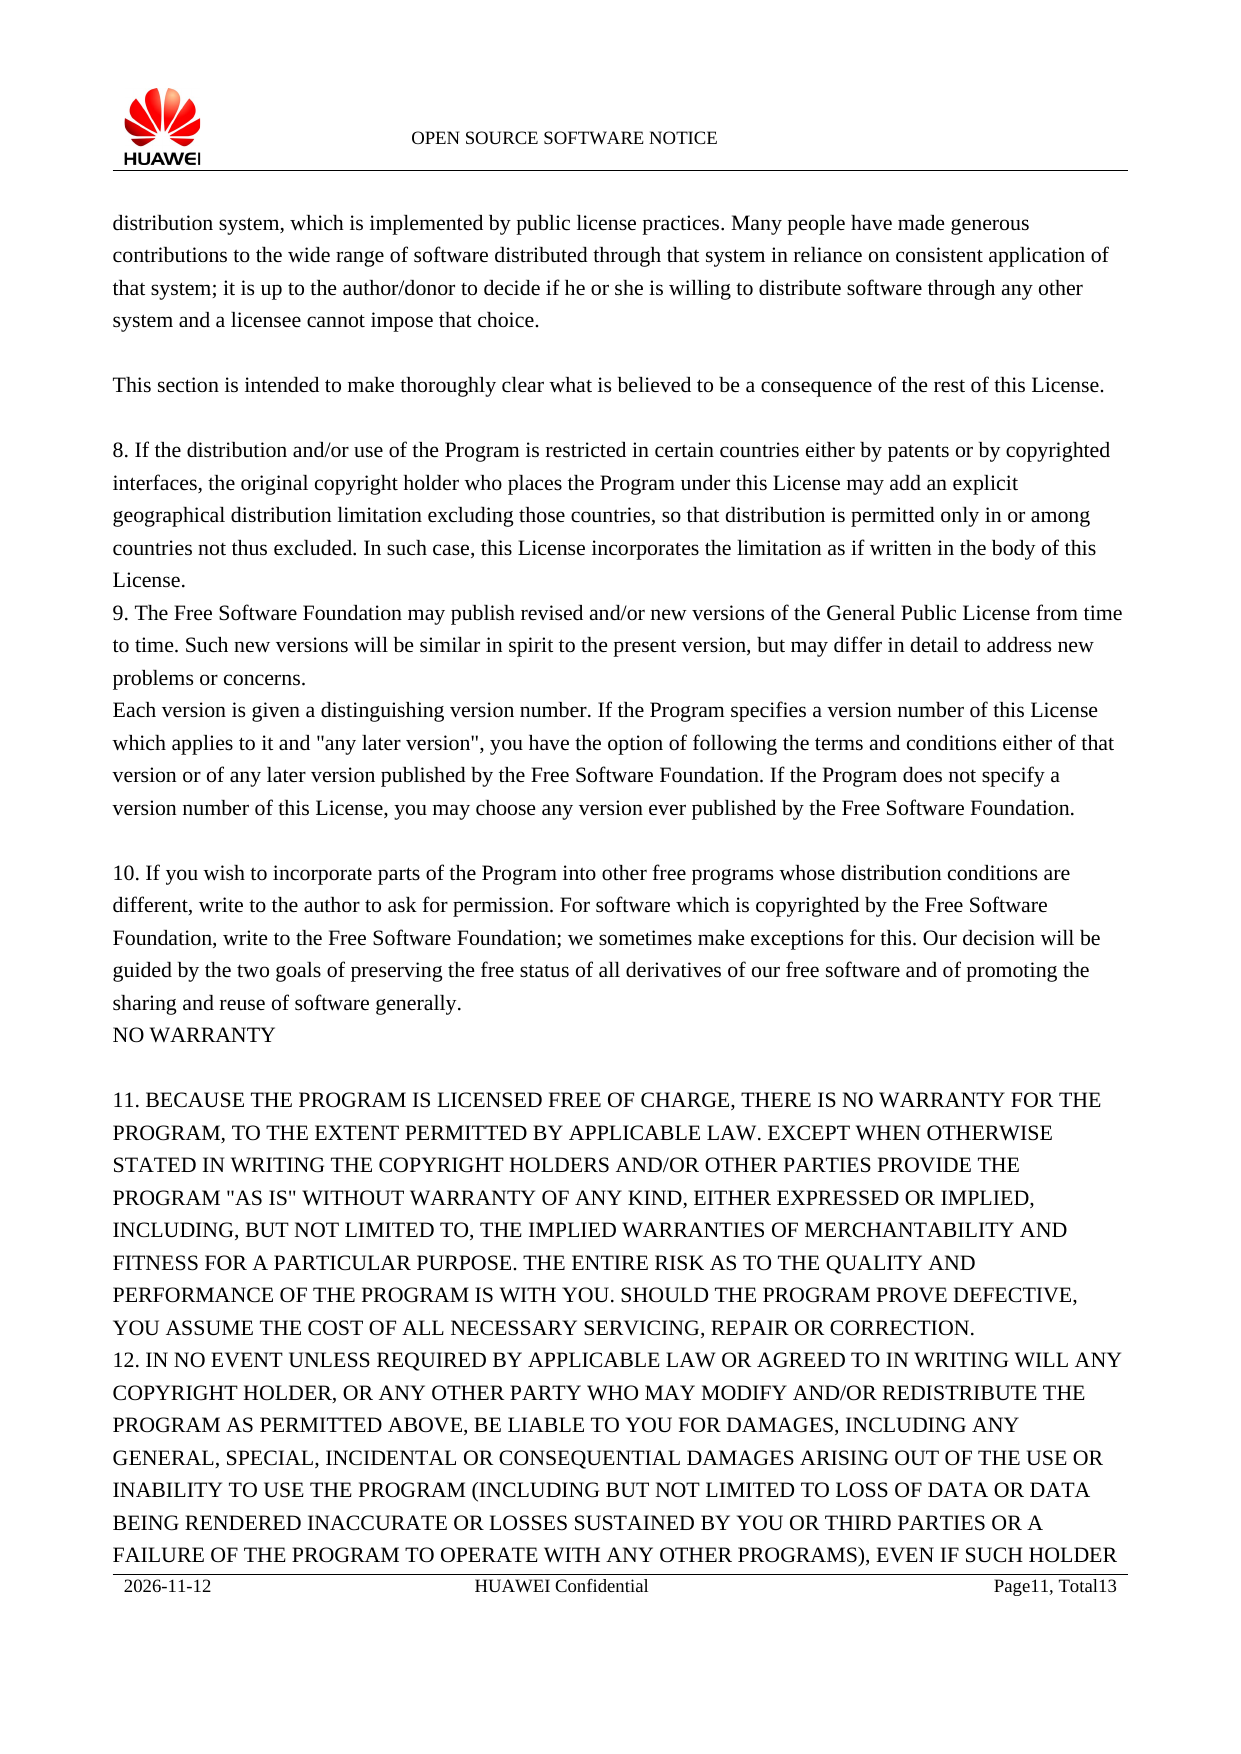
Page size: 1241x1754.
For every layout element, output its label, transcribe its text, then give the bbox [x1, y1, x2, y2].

picture [124, 88, 201, 165]
